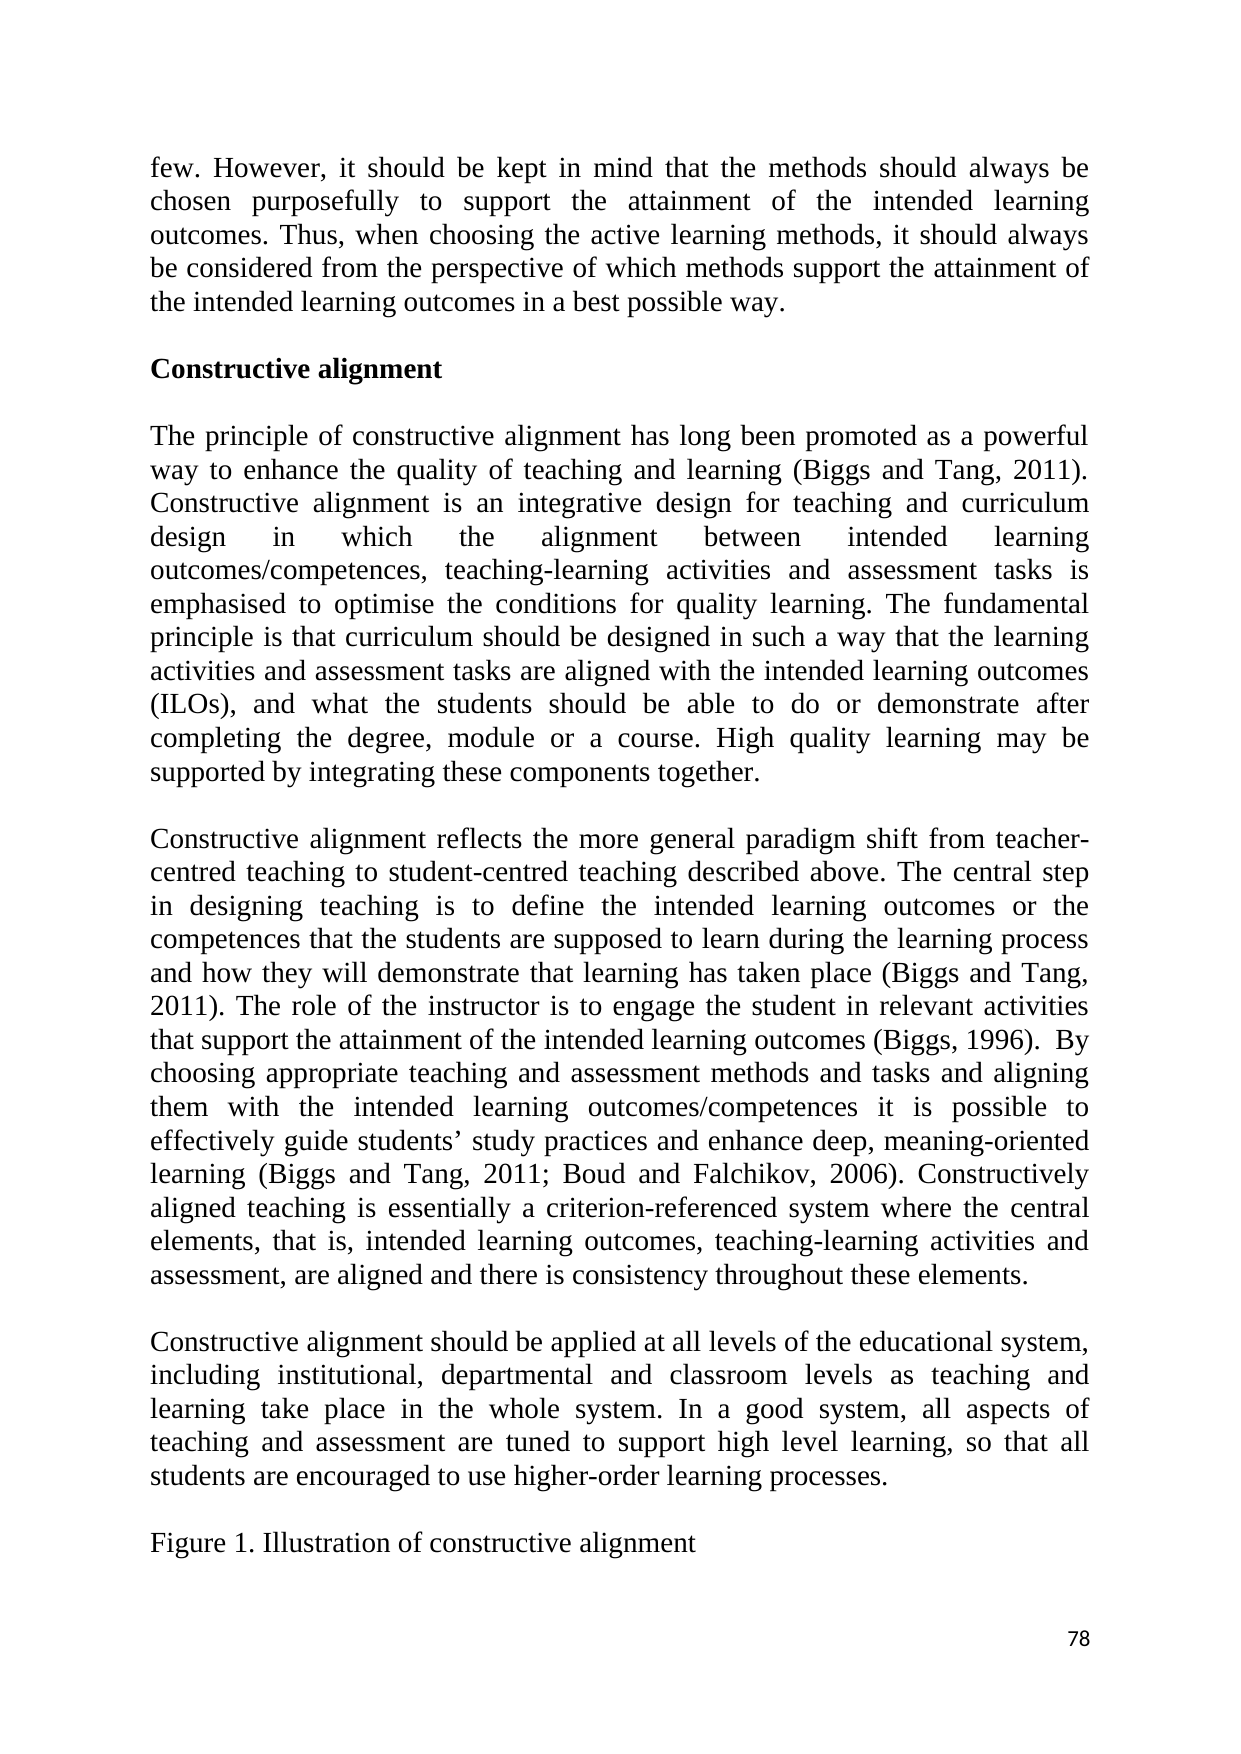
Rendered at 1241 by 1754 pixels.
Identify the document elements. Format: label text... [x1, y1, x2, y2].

text Constructive alignment reflects the more general paradigm shift from teacher-centred teaching to student-centred teaching described above. The central step in designing teaching is to define the intended learning outcomes or the competences that the students are supposed to learn during the learning process and how they will demonstrate that learning has taken place (Biggs and Tang, 2011). The role of the instructor is to engage the student in relevant activities that support the attainment of the intended learning outcomes (Biggs, 1996). By choosing appropriate teaching and assessment methods and tasks and aligning them with the intended learning outcomes/competences it is possible to effectively guide students’ study practices and enhance deep, meaning-oriented learning (Biggs and Tang, 2011; Boud and Falchikov, 2006). Constructively aligned teaching is essentially a criterion-referenced system where the central elements, that is, intended learning outcomes, teaching-learning activities and assessment, are aligned and there is consistency throughout these elements. [150, 821, 1090, 1290]
text Constructive alignment [150, 351, 1090, 385]
text The principle of constructive alignment has long been promoted as a powerful way to enhance the quality of teaching and learning (Biggs and Tang, 2011). Constructive alignment is an integrative design for teaching and curriculum design in which the alignment between intended learning outcomes/competences, teaching-learning activities and assessment tasks is emphasised to optimise the conditions for quality learning. The fundamental principle is that curriculum should be designed in such a way that the learning activities and assessment tasks are aligned with the intended learning outcomes (ILOs), and what the students should be able to do or demonstrate after completing the degree, module or a course. High quality learning may be supported by integrating these components together. [150, 418, 1090, 787]
text Constructive alignment should be applied at all levels of the educational system, including institutional, departmental and classroom levels as teaching and learning take place in the whole system. In a good system, all aspects of teaching and assessment are tuned to support high level learning, so that all students are encouraged to use higher-order learning processes. [150, 1324, 1090, 1492]
text Figure 1. Illustration of constructive alignment [150, 1525, 1090, 1559]
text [150, 150, 1090, 318]
